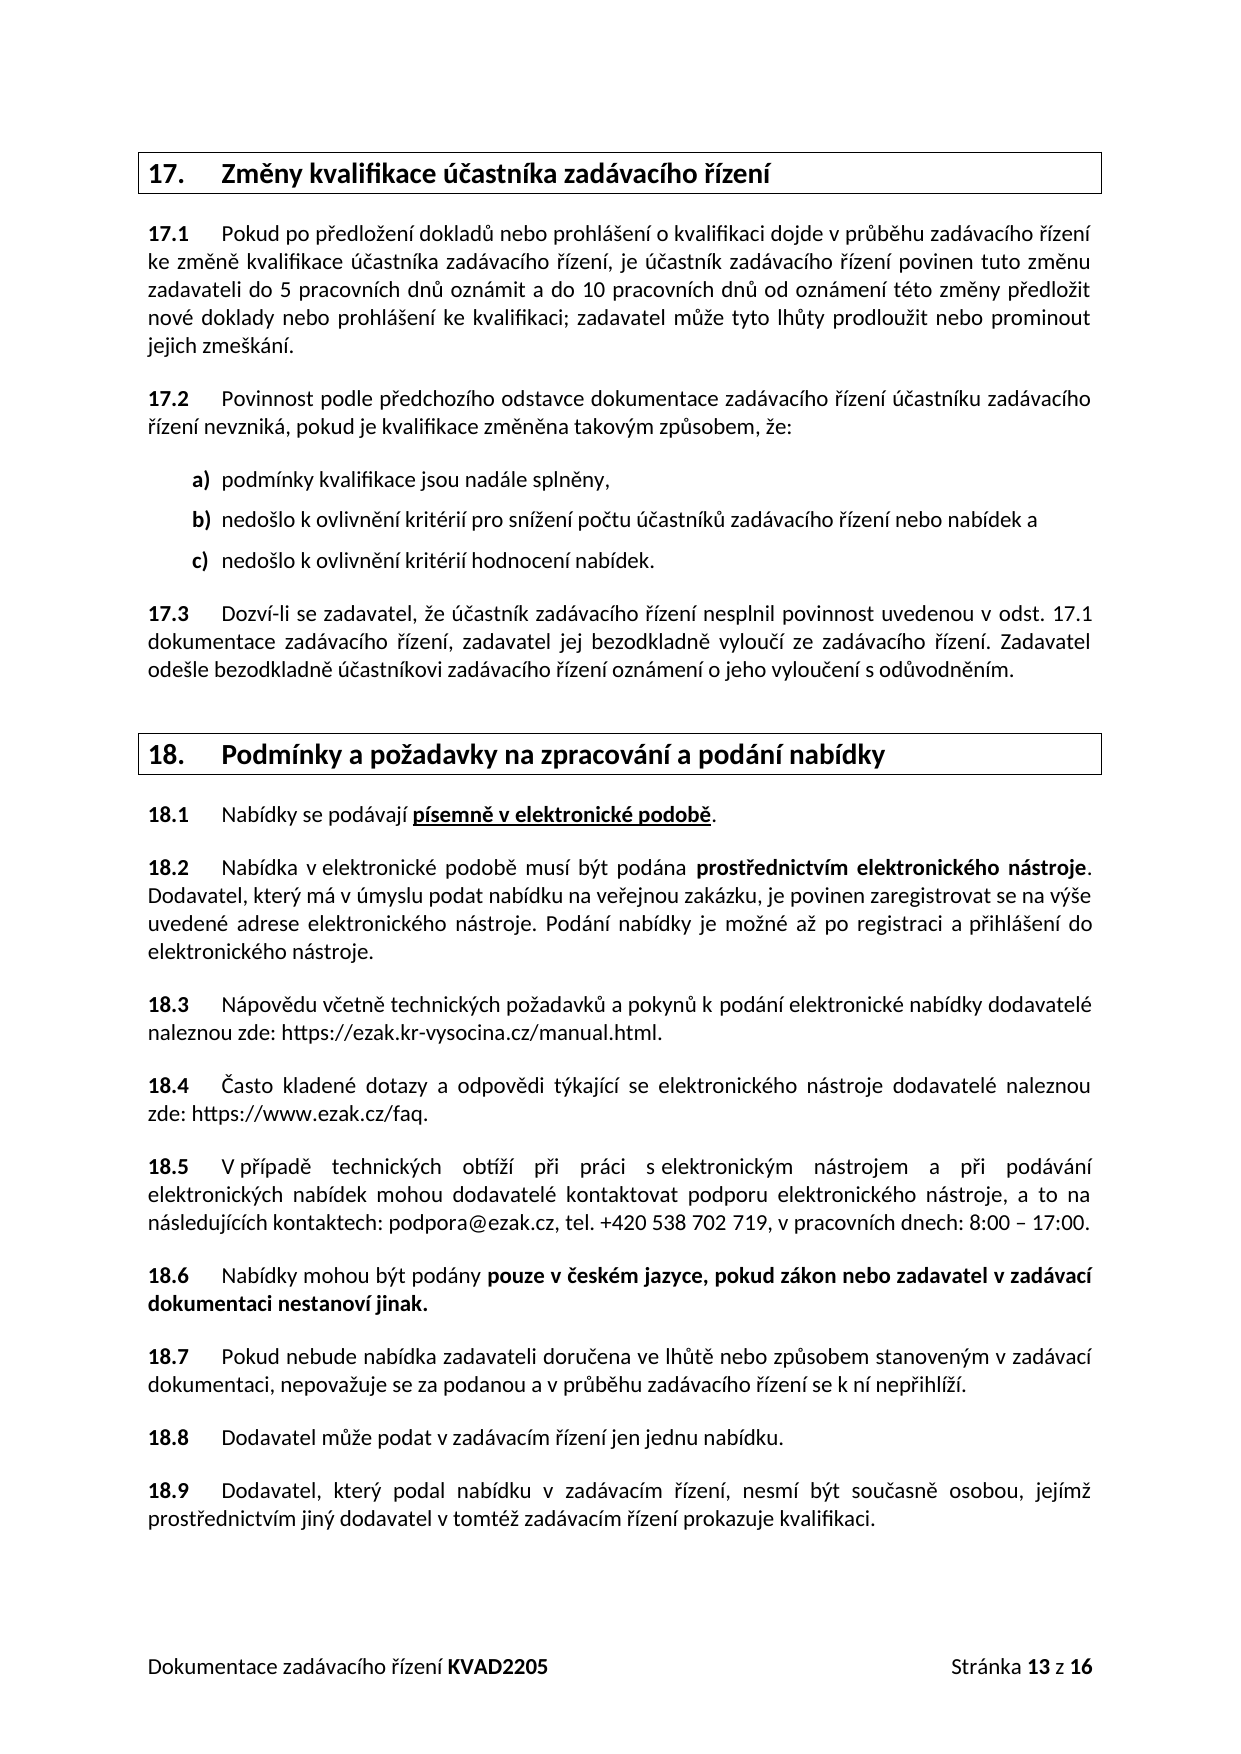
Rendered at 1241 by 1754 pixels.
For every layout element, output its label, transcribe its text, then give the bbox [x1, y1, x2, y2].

text Nápovědu včetně technických požadavků a pokynů k podání elektronické nabídky dodavatelé naleznou zde: https://ezak.kr-vysocina.cz/manual.html. [148, 990, 1093, 1046]
text Nabídka v elektronické podobě musí být podána prostřednictvím elektronického nástroje. Dodavatel, který má v úmyslu podat nabídku na veřejnou zakázku, je povinen zaregistrovat se na výše uvedené adrese elektronického nástroje. Podání nabídky je možné až po registraci a přihlášení do elektronického nástroje. [148, 853, 1093, 965]
text podmínky kvalifikace jsou nadále splněny, [192, 465, 1093, 493]
text Pokud nebude nabídka zadavateli doručena ve lhůtě nebo způsobem stanoveným v zadávací dokumentaci, nepovažuje se za podanou a v průběhu zadávacího řízení se k ní nepřihlíží. [148, 1342, 1093, 1398]
text Nabídky se podávají písemně v . [148, 800, 1093, 828]
text nedošlo k ovlivnění kritérií hodnocení nabídek. [192, 546, 1093, 574]
text nedošlo k ovlivnění kritérií pro snížení počtu účastníků zadávacího řízení nebo nabídek a [192, 505, 1093, 533]
text Nabídky mohou být podány pouze v českém jazyce, pokud zákon nebo zadavatel v zadávací dokumentaci nestanoví jinak. [148, 1261, 1093, 1317]
text Změny kvalifikace účastníka zadávacího řízení [139, 153, 1101, 193]
text Často kladené dotazy a odpovědi týkající se elektronického nástroje dodavatelé naleznou zde: https://www.ezak.cz/faq. [148, 1071, 1093, 1127]
text Dodavatel, který podal nabídku v zadávacím řízení, nesmí být současně osobou, jejímž prostřednictvím jiný dodavatel v tomtéž zadávacím řízení prokazuje kvalifikaci. [148, 1476, 1093, 1532]
text Dozví-li se zadavatel, že účastník zadávacího řízení nesplnil povinnost uvedenou v odst. 17.1 dokumentace zadávacího řízení, zadavatel jej bezodkladně vyloučí ze zadávacího řízení. Zadavatel odešle bezodkladně účastníkovi zadávacího řízení oznámení o jeho vyloučení s odůvodněním. [148, 599, 1093, 683]
text Povinnost podle předchozího odstavce dokumentace zadávacího řízení účastníku zadávacího řízení nevzniká, pokud je kvalifikace změněna takovým způsobem, že: [148, 384, 1093, 440]
text Podmínky a požadavky na zpracování a podání nabídky [139, 734, 1101, 774]
text Dodavatel může podat v zadávacím řízení jen jednu nabídku. [148, 1423, 1093, 1451]
text Pokud po předložení dokladů nebo prohlášení o kvalifikaci dojde v průběhu zadávacího řízení ke změně kvalifikace účastníka zadávacího řízení, je účastník zadávacího řízení povinen tuto změnu zadavateli do 5 pracovních dnů oznámit a do 10 pracovních dnů od oznámení této změny předložit nové doklady nebo prohlášení ke kvalifikaci; zadavatel může tyto lhůty prodloužit nebo prominout jejich zmeškání. [148, 219, 1093, 359]
text V případě technických obtíží při práci s elektronickým nástrojem a při podávání elektronických nabídek mohou dodavatelé kontaktovat podporu elektronického nástroje, a to na následujících kontaktech: podpora@ezak.cz, tel. +420 538 702 719, v pracovních dnech: 8:00 – 17:00. [148, 1152, 1093, 1236]
